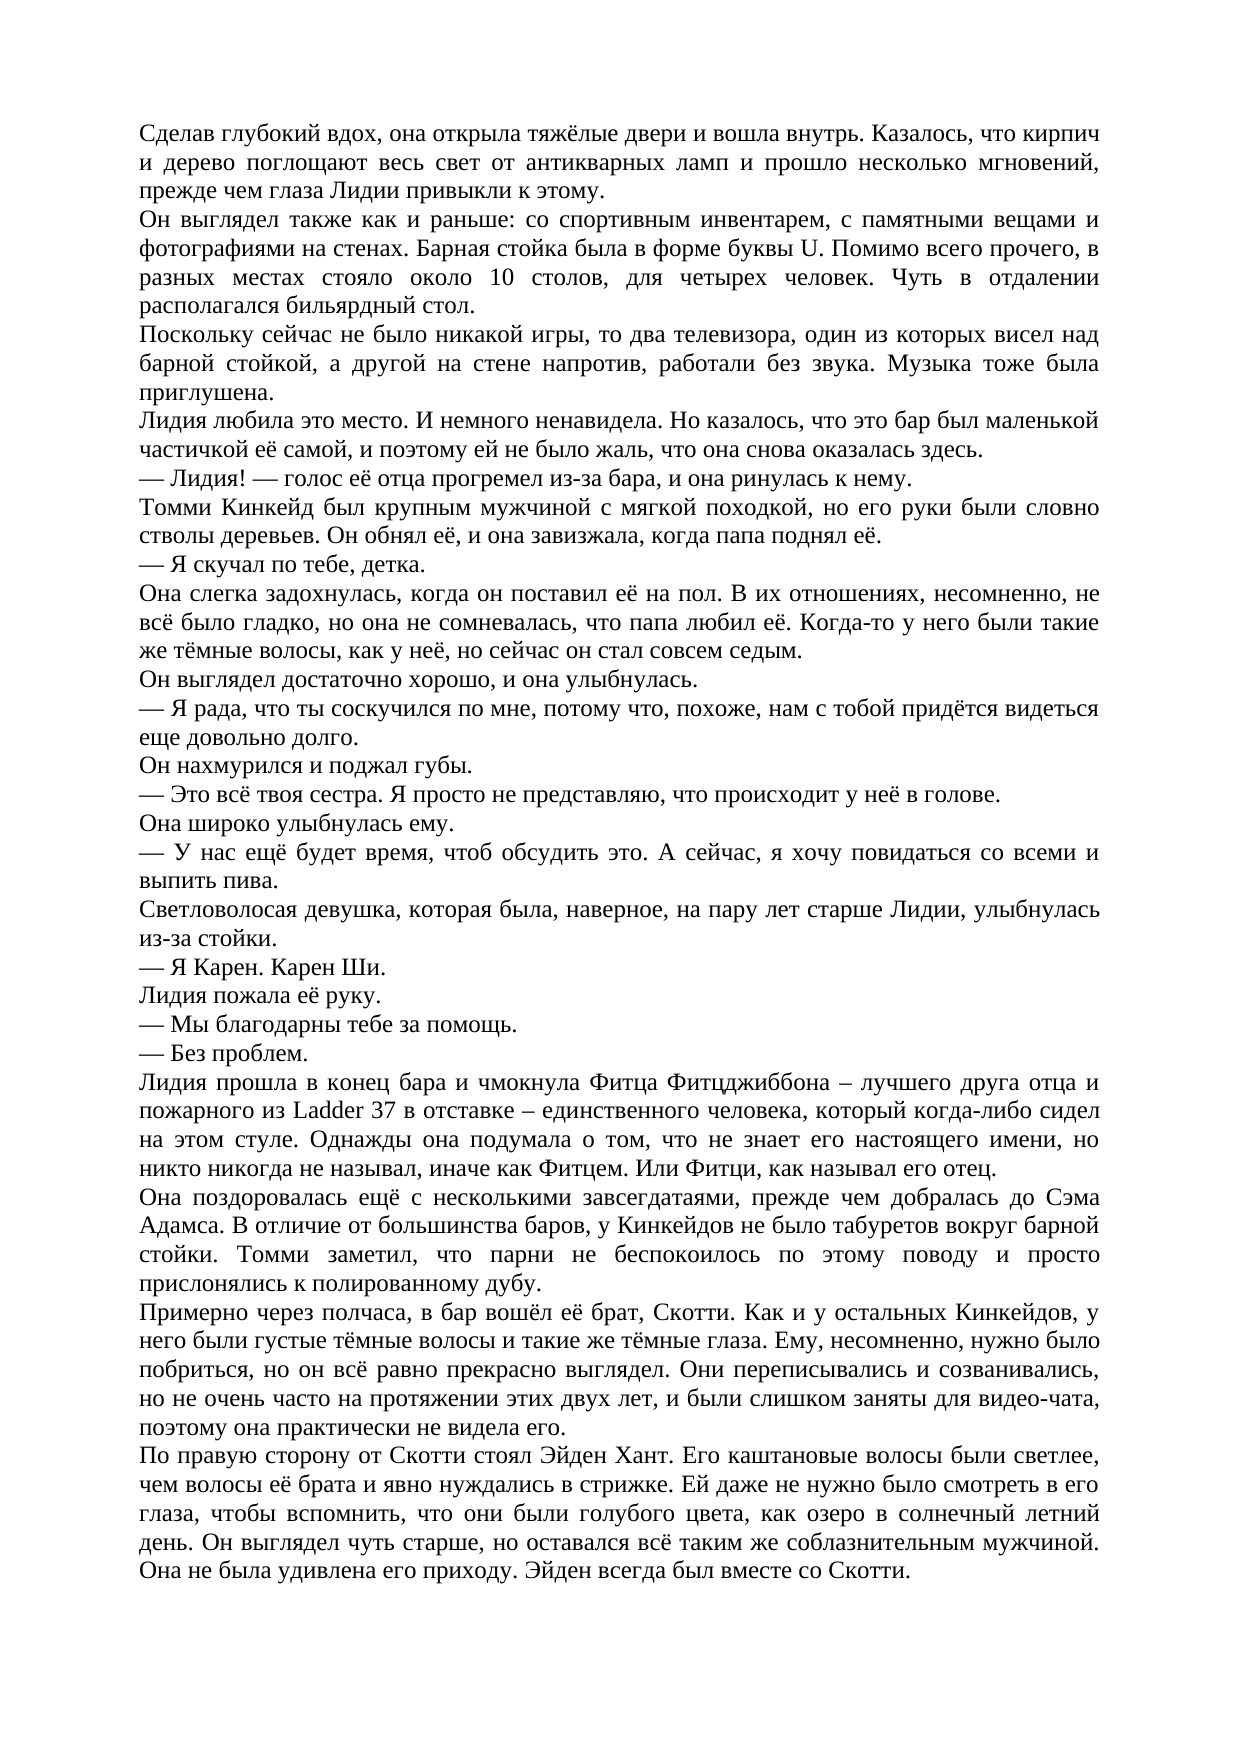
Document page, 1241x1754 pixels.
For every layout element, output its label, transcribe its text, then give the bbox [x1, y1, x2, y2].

text Поскольку сейчас не было никакой игры, то два телевизора, один из которых висел над барной стойкой, а другой на стене напротив, работали без звука. Музыка тоже была приглушена. [139, 319, 1101, 406]
text Томми Кинкейд был крупным мужчиной с мягкой походкой, но его руки были словно стволы деревьев. Он обнял её, и она завизжала, когда папа поднял её. [139, 492, 1101, 549]
text Он выглядел достаточно хорошо, и она улыбнулась. [139, 664, 1101, 693]
text Лидия пожала её руку. [139, 981, 1101, 1009]
text — Без проблем. [139, 1038, 1101, 1067]
text Примерно через полчаса, в бар вошёл её брат, Скотти. Как и у остальных Кинкейдов, у него были густые тёмные волосы и такие же тёмные глаза. Ему, несомненно, нужно было побриться, но он всё равно прекрасно выглядел. Они переписывались и созванивались, но не очень часто на протяжении этих двух лет, и были слишком заняты для видео-чата, поэтому она практически не видела его. [139, 1297, 1101, 1441]
text Она широко улыбнулась ему. [139, 808, 1101, 837]
text — Это всё твоя сестра. Я просто не представляю, что происходит у неё в голове. [139, 779, 1101, 808]
text — У нас ещё будет время, чтоб обсудить это. А сейчас, я хочу повидаться со всеми и выпить пива. [139, 837, 1101, 894]
text Лидия любила это место. И немного ненавидела. Но казалось, что это бар был маленькой частичкой её самой, и поэтому ей не было жаль, что она снова оказалась здесь. [139, 406, 1101, 463]
text Он нахмурился и поджал губы. [139, 751, 1101, 779]
text Она слегка задохнулась, когда он поставил её на пол. В их отношениях, несомненно, не всё было гладко, но она не сомневалась, что папа любил её. Когда-то у него были такие же тёмные волосы, как у неё, но сейчас он стал совсем седым. [139, 578, 1101, 664]
text Она поздоровалась ещё с несколькими завсегдатаями, прежде чем добралась до Сэма Адамса. В отличие от большинства баров, у Кинкейдов не было табуретов вокруг барной стойки. Томми заметил, что парни не беспокоилось по этому поводу и просто прислонялись к полированному дубу. [139, 1182, 1101, 1297]
text Он выглядел также как и раньше: со спортивным инвентарем, с памятными вещами и фотографиями на стенах. Барная стойка была в форме буквы U. Помимо всего прочего, в разных местах стояло около 10 столов, для четырех человек. Чуть в отдалении располагался бильярдный стол. [139, 204, 1101, 319]
text По правую сторону от Скотти стоял Эйден Хант. Его каштановые волосы были светлее, чем волосы её брата и явно нуждались в стрижке. Ей даже не нужно было смотреть в его глаза, чтобы вспомнить, что они были голубого цвета, как озеро в солнечный летний день. Он выглядел чуть старше, но оставался всё таким же соблазнительным мужчиной. Она не была удивлена его приходу. Эйден всегда был вместе со Скотти. [139, 1441, 1101, 1584]
text — Я рада, что ты соскучился по мне, потому что, похоже, нам с тобой придётся видеться еще довольно долго. [139, 693, 1101, 751]
text Светловолосая девушка, которая была, наверное, на пару лет старше Лидии, улыбнулась из-за стойки. [139, 894, 1101, 952]
text — Я скучал по тебе, детка. [139, 549, 1101, 578]
text Сделав глубокий вдох, она открыла тяжёлые двери и вошла внутрь. Казалось, что кирпич и дерево поглощают весь свет от антикварных ламп и прошло несколько мгновений, прежде чем глаза Лидии привыкли к этому. [139, 118, 1101, 204]
text — Мы благодарны тебе за помощь. [139, 1009, 1101, 1038]
text Лидия прошла в конец бара и чмокнула Фитца Фитцджиббона – лучшего друга отца и пожарного из Ladder 37 в отставке – единственного человека, который когда-либо сидел на этом стуле. Однажды она подумала о том, что не знает его настоящего имени, но никто никогда не называл, иначе как Фитцем. Или Фитци, как называл его отец. [139, 1067, 1101, 1182]
text — Лидия! — голос её отца прогремел из-за бара, и она ринулась к нему. [139, 463, 1101, 492]
text — Я Карен. Карен Ши. [139, 952, 1101, 981]
